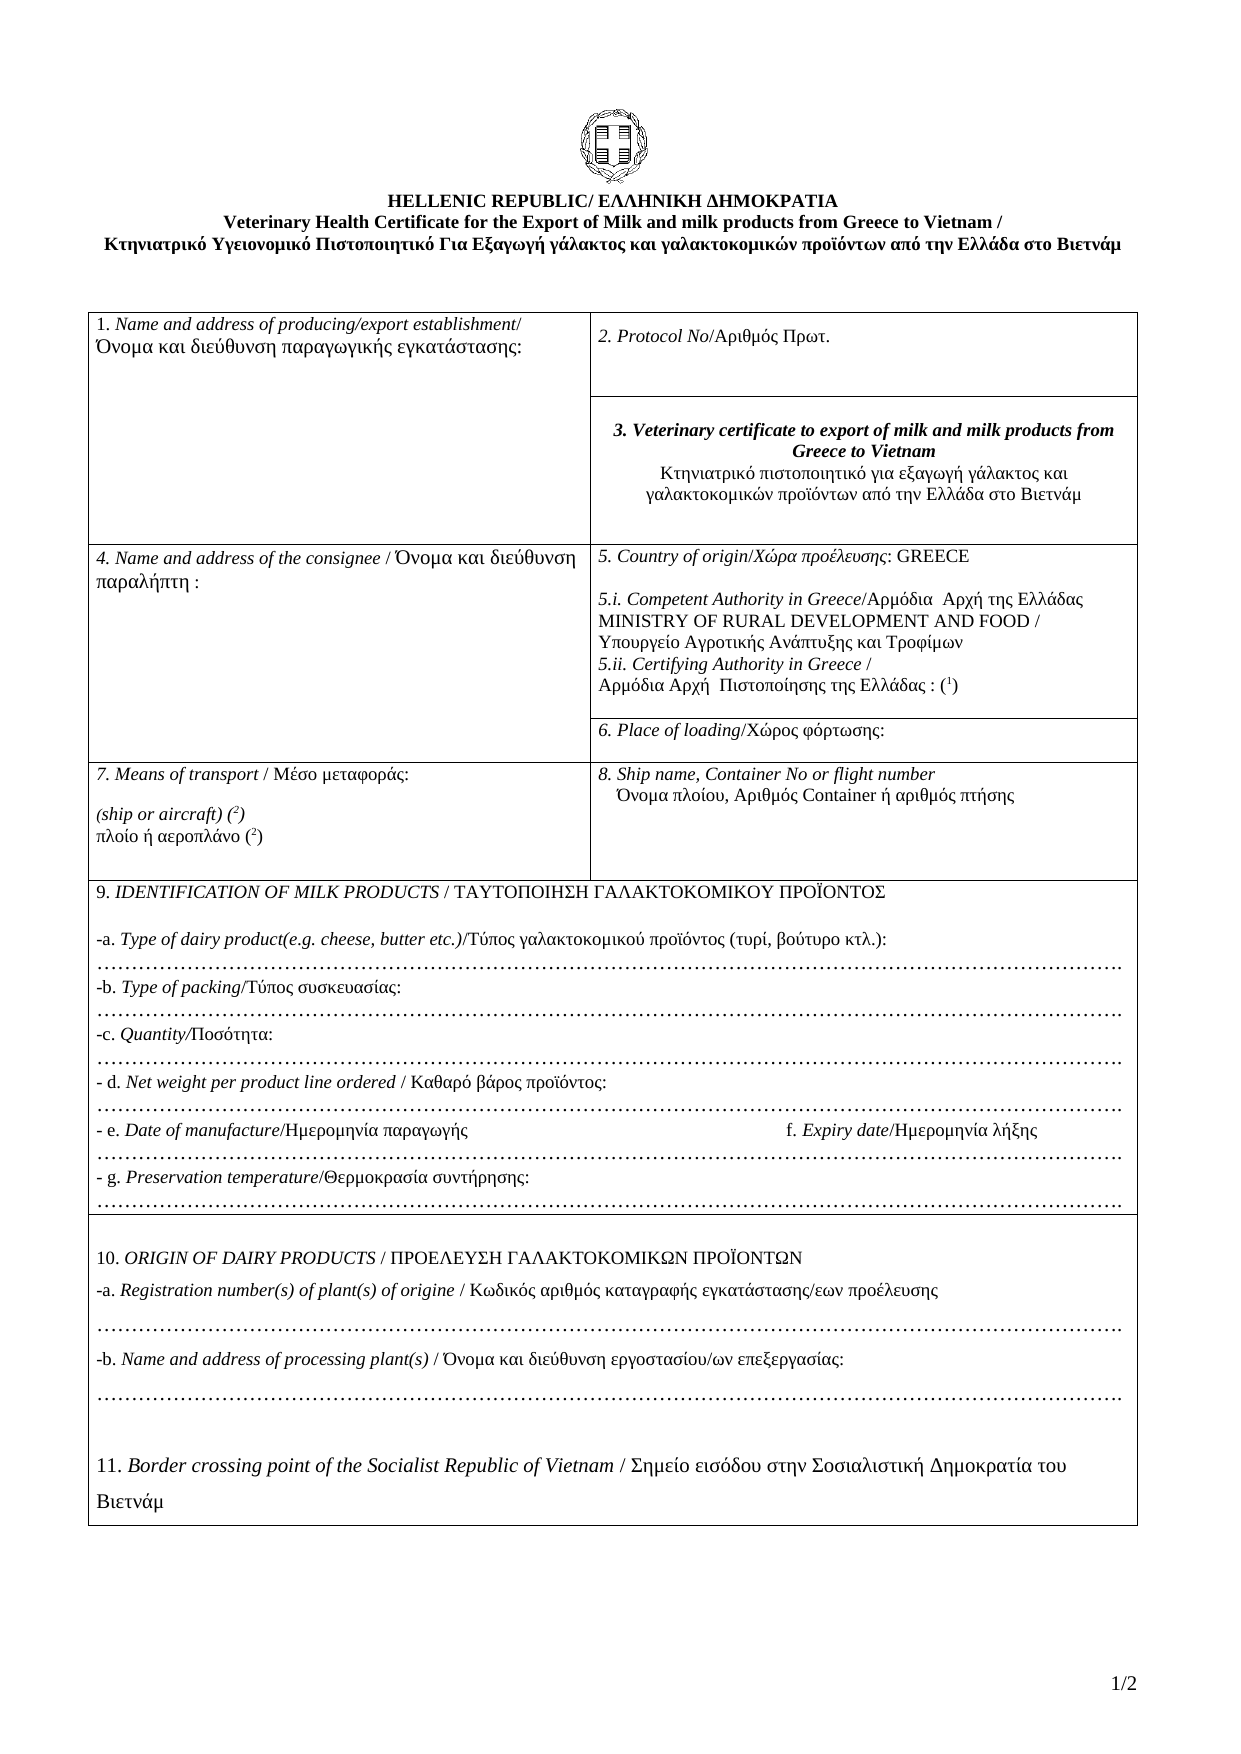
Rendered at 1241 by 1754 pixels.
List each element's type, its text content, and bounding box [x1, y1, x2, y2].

text HELLENIC REPUBLIC/ ΕΛΛΗΝΙΚΗ ΔΗΜΟΚΡΑΤΙΑ [89, 189, 1137, 211]
text Κτηνιατρικό Υγειονομικό Πιστοποιητικό Για Εξαγωγή γάλακτος και γαλακτοκομικών προϊόντων από την Ελλάδα στο Βιετνάμ [89, 233, 1137, 254]
table_cell 10. ORIGIN OF DAIRY PRODUCTS / ΠΡΟΕΛΕΥΣΗ ΓΑΛΑΚΤΟΚΟΜΙΚΩΝ ΠΡΟΪΟΝΤΩΝ -a. Registration number(s) of plant(s) of origine / Κωδικός αριθμός καταγραφής εγκατάστασης/εων προέλευσης …………………………………………………………………………………………………………………………………. -b. Name and address of processing plant(s) / Όνομα και διεύθυνση εργοστασίου/ων επεξεργασίας: …………………………………………………………………………………………………………………………………. 11. Border crossing point of the Socialist Republic of Vietnam / Σημείο εισόδου στην Σοσιαλιστική Δημοκρατία του Βιετνάμ [89, 1215, 1137, 1525]
table_cell - g. Preservation temperature/Θερμοκρασία συντήρησης: …………………………………………………………………………………………………………………………………. [89, 1166, 1137, 1214]
table_header 1. Name and address of producing/export establishment/ Όνομα και διεύθυνση παραγωγικής εγκατάστασης: [89, 313, 590, 544]
table_cell 9. IDENTIFICATION OF MILK PRODUCTS / ΤΑΥΤΟΠΟΙΗΣΗ ΓΑΛΑΚΤΟΚΟΜΙΚΟΥ ΠΡΟΪΟΝΤΟΣ [89, 881, 1137, 928]
table_cell -c. Quantity/Ποσότητα: …………………………………………………………………………………………………………………………………. [89, 1023, 1137, 1071]
table_cell 5. Country of origin/Χώρα προέλευσης: 5.i. Competent Authority in Greece/Αρμόδια Αρχή της Ελλάδας MINISTRY OF RURAL DEVELOPMENT AND FOOD / Υπουργείο Αγροτικής Ανάπτυξης και Τροφίμων 5.ii. Certifying Authority in Greece / Αρμόδια Αρχή Πιστοποίησης της Ελλάδας : (1) [591, 545, 1137, 717]
table_cell 4. Name and address of the consignee / Όνομα και διεύθυνση παραλήπτη : [89, 545, 590, 762]
table_header 2. Protocol No/Αριθμός Πρωτ. [591, 313, 1137, 396]
table_cell 6. Place of loading/Χώρος φόρτωσης: [591, 719, 1137, 762]
table_cell 8. Ship name, Container No or flight number Όνομα πλοίου, Αριθμός Container ή αριθμός πτήσης [591, 763, 1137, 880]
table_cell - e. Date of manufacture/Ημερομηνία παραγωγής f. Expiry date/Ημερομηνία λήξης …………………………………………………………………………………………………………………………………. [89, 1119, 1137, 1166]
picture [564, 103, 662, 190]
table_cell - d. Net weight per product line ordered / Καθαρό βάρος προϊόντος: …………………………………………………………………………………………………………………………………. [89, 1071, 1137, 1118]
table_cell 3. Veterinary certificate to export of milk and milk products from Greece to Vietnam Κτηνιατρικό πιστοποιητικό για εξαγωγή γάλακτος και γαλακτοκομικών προϊόντων από την Ελλάδα στο Βιετνάμ [591, 397, 1137, 544]
table_cell -b. Type of packing/Τύπος συσκευασίας: …………………………………………………………………………………………………………………………………. [89, 976, 1137, 1023]
table_cell 7. Means of transport / Μέσο μεταφοράς: (ship or aircraft) (2) πλοίο ή αεροπλάνο (2) [89, 763, 590, 880]
table_cell -a. Type of dairy product(e.g. cheese, butter etc.)/Τύπος γαλακτοκομικού προϊόντος (τυρί, βούτυρο κτλ.): …………………………………………………………………………………………………………………………………. [89, 928, 1137, 976]
text Veterinary Health Certificate for the Export of Milk and milk products from Greece to Vietnam / [89, 211, 1137, 233]
